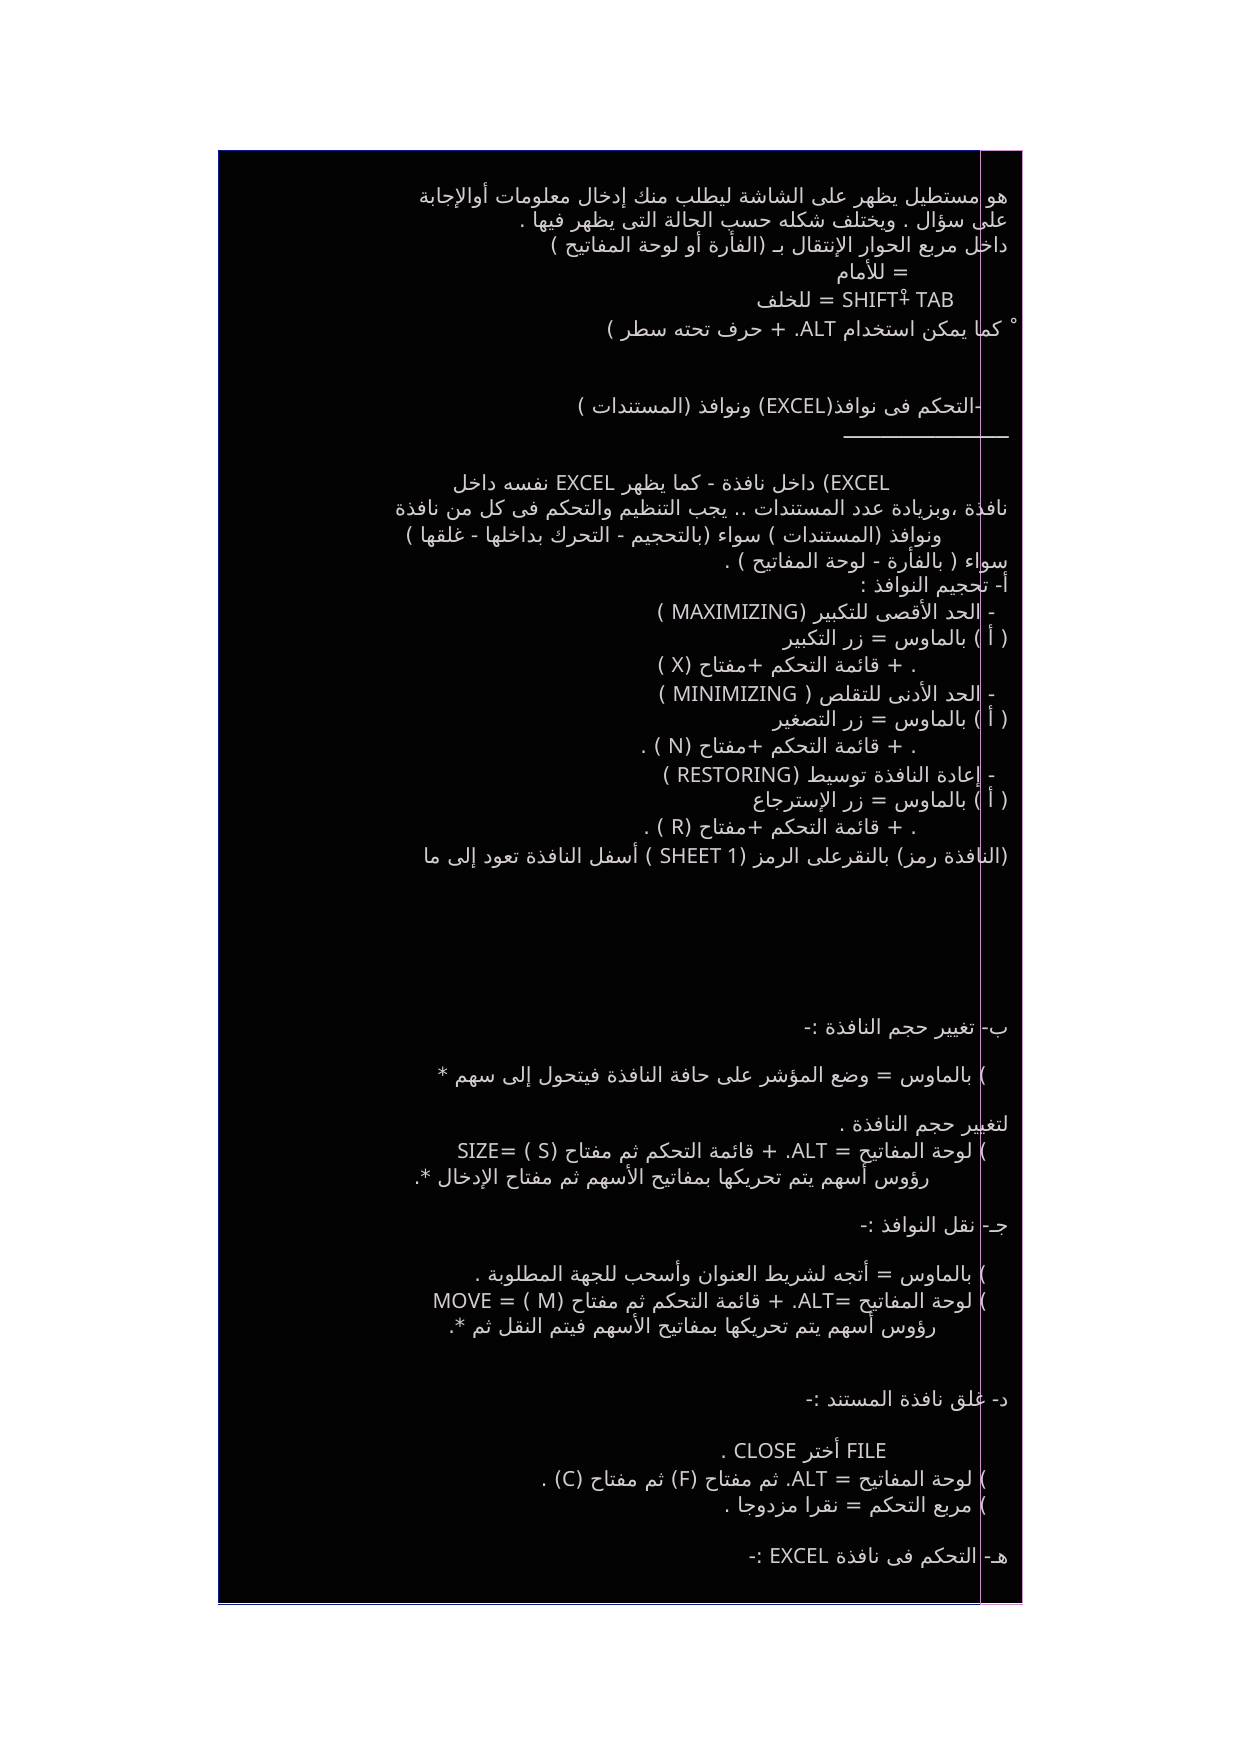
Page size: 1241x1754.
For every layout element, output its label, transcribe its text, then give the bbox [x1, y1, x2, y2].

table_header [981, 151, 1022, 1603]
table_header دورة اكسيل [219, 151, 980, 1603]
